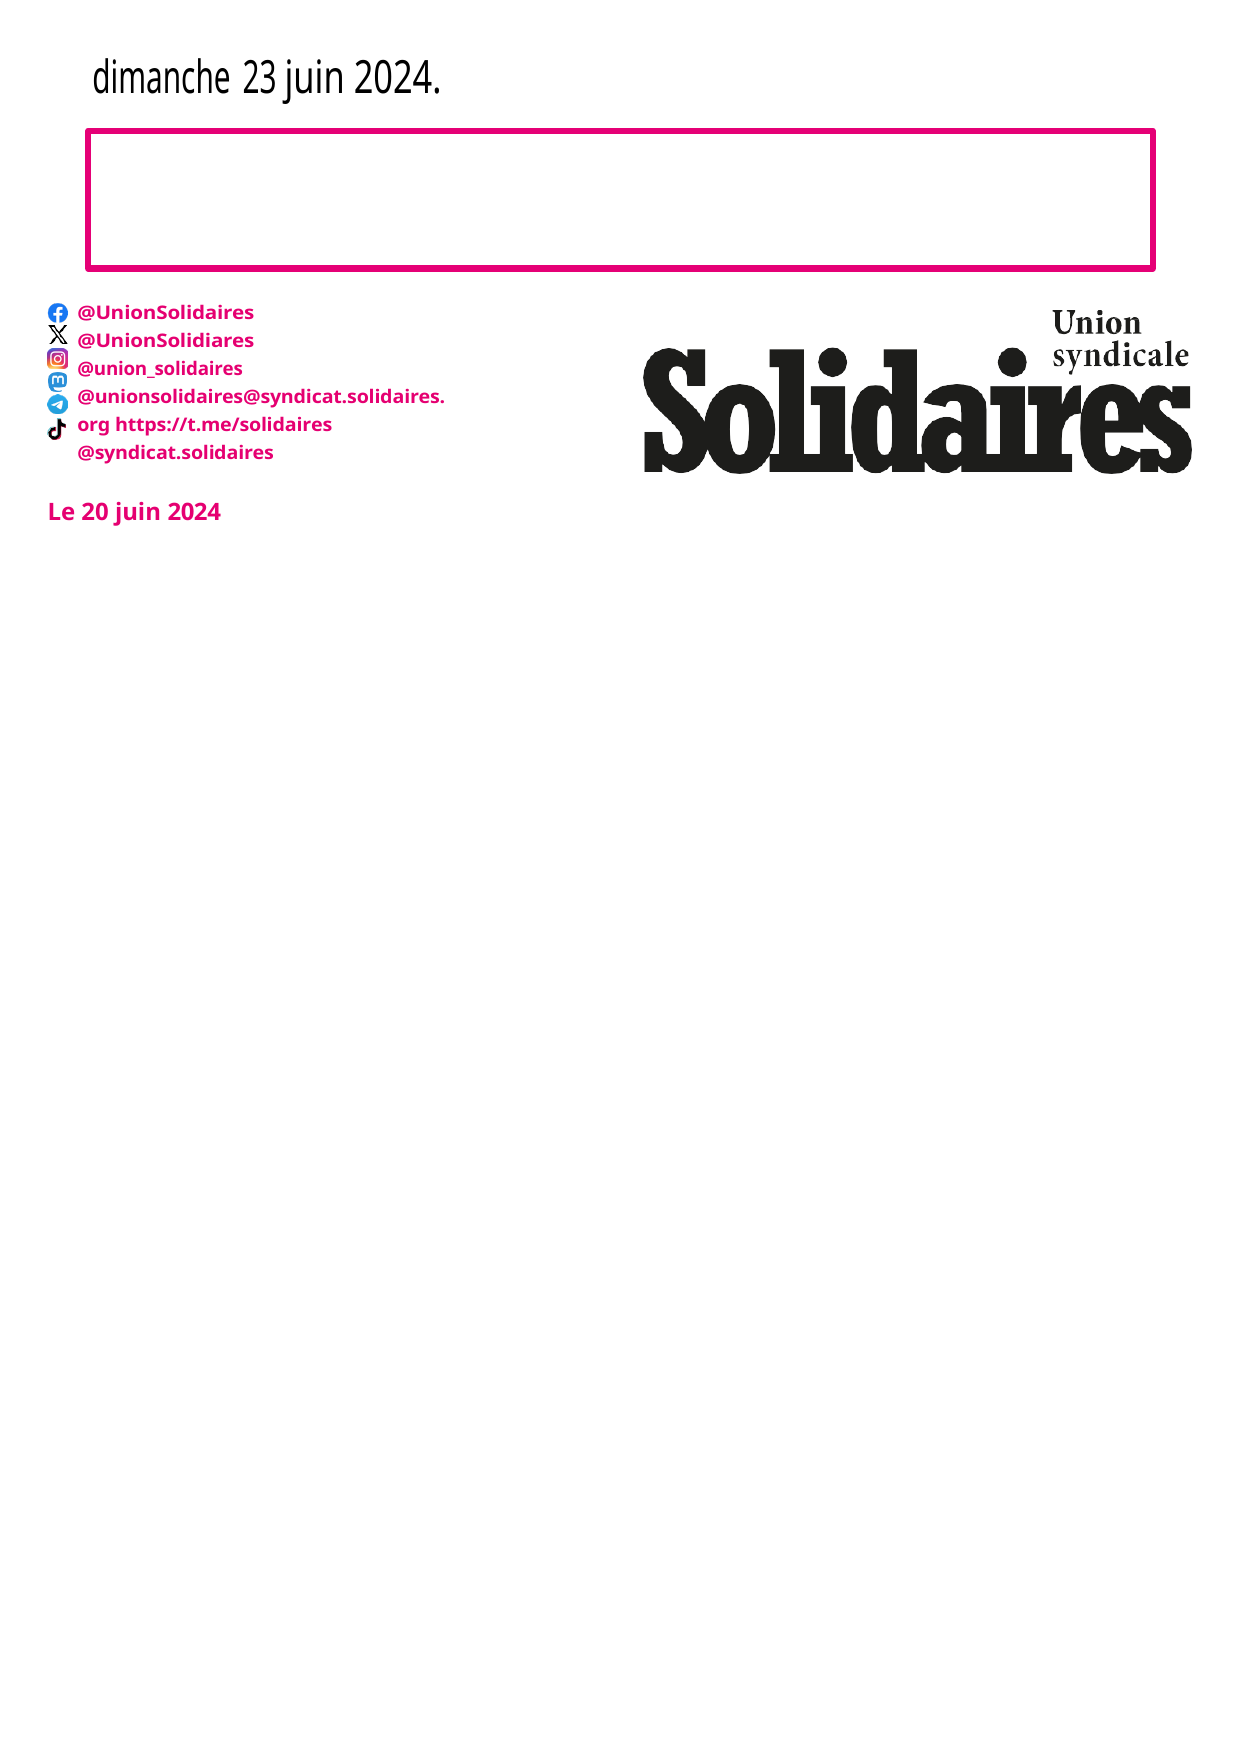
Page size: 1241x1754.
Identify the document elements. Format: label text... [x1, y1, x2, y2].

picture [47, 394, 68, 414]
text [92, 44, 1160, 106]
picture [48, 325, 68, 344]
picture [47, 418, 66, 440]
text @unionsolidaires@syndicat.solidaires.org https://t.me/solidaires @syndicat.solidaires [77, 384, 452, 465]
picture [47, 348, 68, 369]
picture [48, 372, 67, 392]
text @UnionSolidaires @UnionSolidiares @union_solidaires [77, 299, 286, 381]
text Le 20 juin 2024 [47, 494, 1166, 527]
picture [47, 302, 68, 323]
picture [643, 340, 1192, 474]
